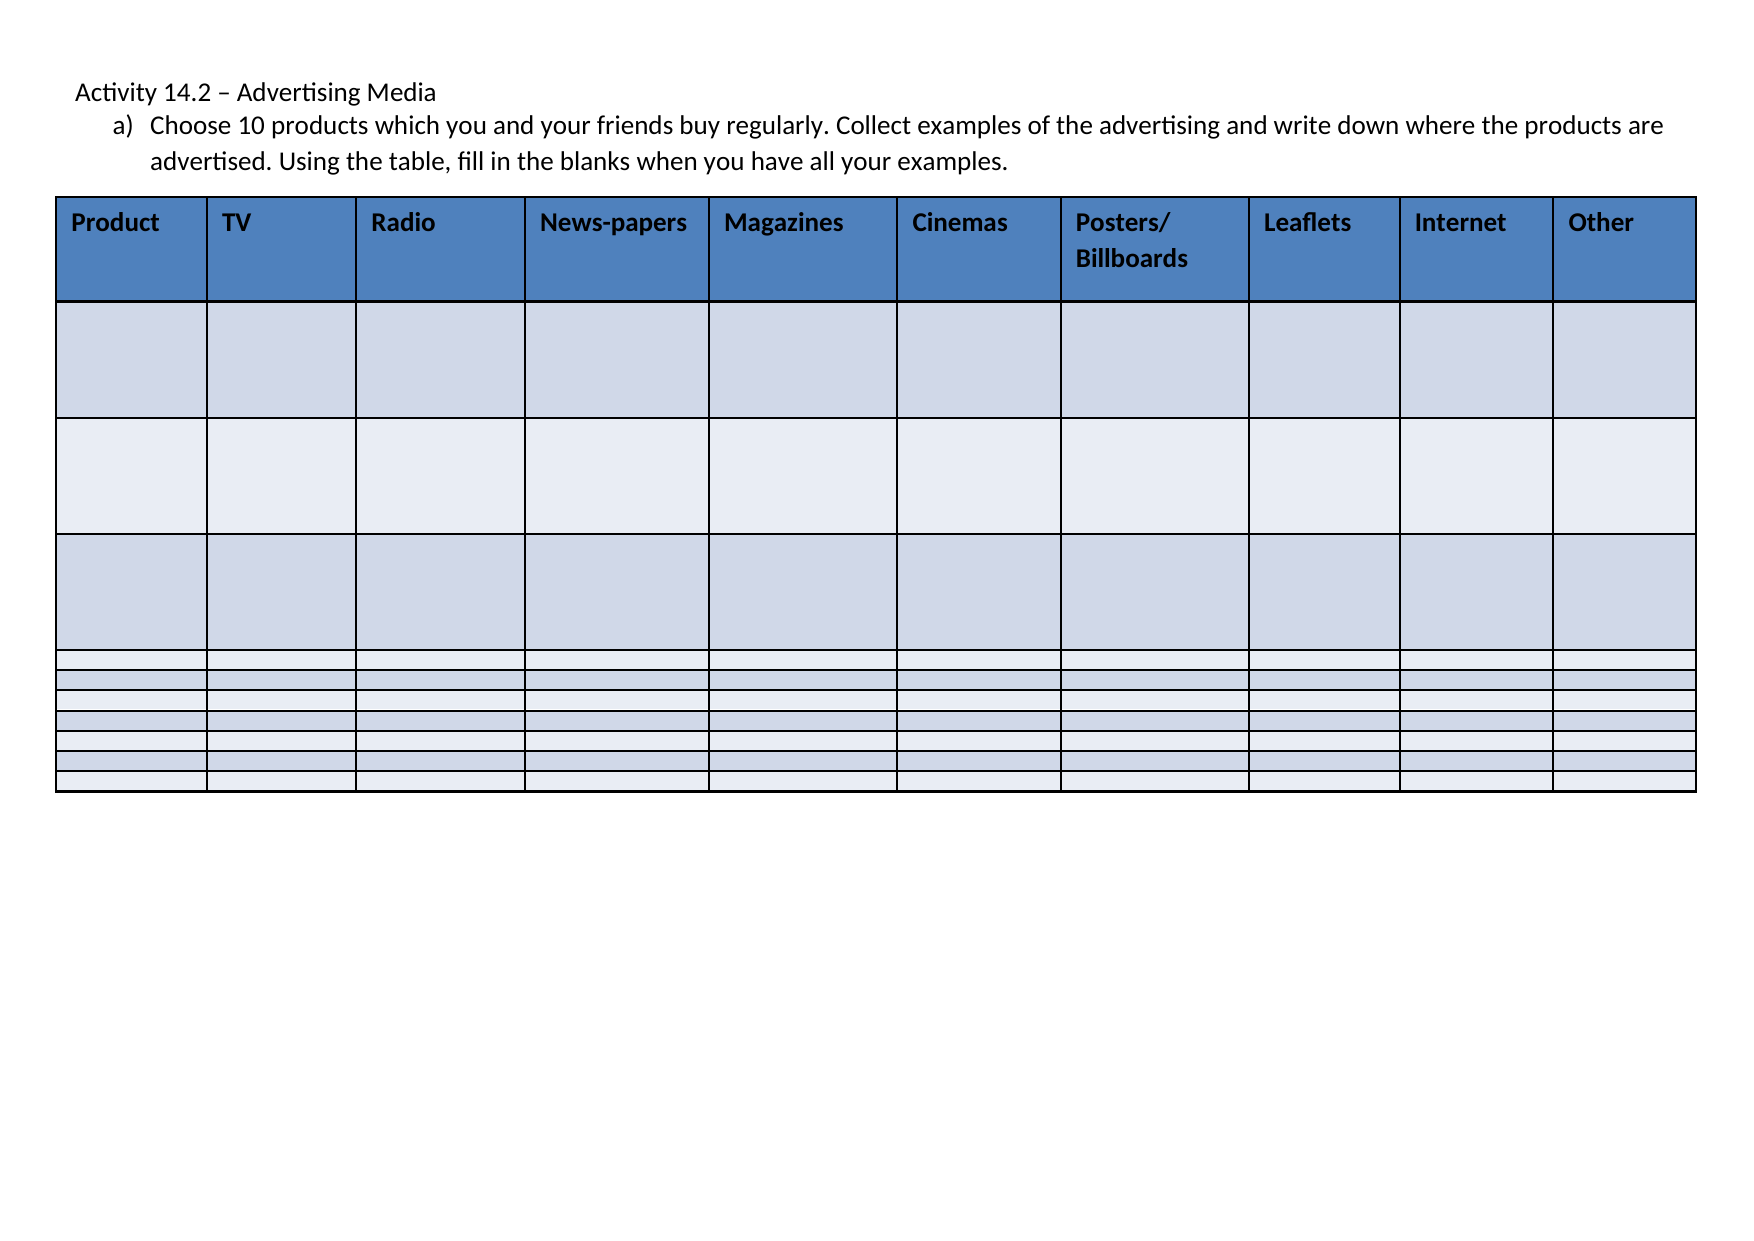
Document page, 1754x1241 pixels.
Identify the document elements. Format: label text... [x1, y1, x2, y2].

table_cell [898, 535, 1060, 649]
table_cell [57, 772, 206, 790]
table_cell [710, 671, 896, 689]
table_cell [1554, 535, 1695, 649]
table_cell [1401, 419, 1552, 533]
table_cell [357, 419, 524, 533]
table_cell [208, 691, 355, 709]
table_cell [357, 671, 524, 689]
table_header News-papers [526, 198, 708, 300]
table_cell [357, 752, 524, 770]
table_cell [1401, 712, 1552, 730]
table_cell [1250, 691, 1399, 709]
table_cell [357, 732, 524, 750]
table_header Radio [357, 198, 524, 300]
table_header Cinemas [898, 198, 1060, 300]
table_cell [898, 671, 1060, 689]
table_cell [1062, 712, 1248, 730]
table_cell [1554, 732, 1695, 750]
table_cell [710, 732, 896, 750]
table_cell [526, 535, 708, 649]
table_cell [1250, 712, 1399, 730]
table_header Magazines [710, 198, 896, 300]
table_cell [1554, 772, 1695, 790]
table_cell [898, 732, 1060, 750]
table_cell [1401, 303, 1552, 417]
table_cell [208, 712, 355, 730]
table_cell [1554, 712, 1695, 730]
table_cell [1062, 651, 1248, 669]
table_header Leaflets [1250, 198, 1399, 300]
table_cell [208, 732, 355, 750]
table_cell [898, 691, 1060, 709]
table_cell [1062, 691, 1248, 709]
table_header TV [208, 198, 355, 300]
table_cell [898, 303, 1060, 417]
table_cell [526, 419, 708, 533]
table_cell [526, 303, 708, 417]
table_cell [57, 651, 206, 669]
table_cell [1250, 671, 1399, 689]
table_cell [710, 535, 896, 649]
table_cell [208, 752, 355, 770]
table_cell [57, 419, 206, 533]
table_cell [1554, 671, 1695, 689]
table_cell [1401, 752, 1552, 770]
table_cell [357, 712, 524, 730]
table_cell [526, 691, 708, 709]
list Choose 10 products which you and your friends buy regularly. Collect examples of the advertising and write down where the products are advertised. Using the table, fill in the blanks when you have all your examples. [112, 108, 1679, 177]
table_cell [1554, 651, 1695, 669]
table_cell [357, 303, 524, 417]
table_header Product [57, 198, 206, 300]
table_cell [357, 691, 524, 709]
table_cell [208, 303, 355, 417]
table_cell [710, 712, 896, 730]
table_cell [57, 712, 206, 730]
table_cell [1401, 691, 1552, 709]
table_cell [526, 671, 708, 689]
table_cell [526, 772, 708, 790]
table_cell [57, 691, 206, 709]
table_cell [1401, 651, 1552, 669]
table_cell [57, 752, 206, 770]
table_cell [1401, 772, 1552, 790]
table_cell [710, 419, 896, 533]
table_cell [357, 772, 524, 790]
table_cell [526, 712, 708, 730]
table_cell [1554, 752, 1695, 770]
table_cell [1250, 419, 1399, 533]
table_cell [1062, 732, 1248, 750]
table_cell [526, 752, 708, 770]
table_cell [1062, 772, 1248, 790]
table_cell [526, 732, 708, 750]
table_cell [57, 303, 206, 417]
table_cell [1062, 419, 1248, 533]
table_cell [1062, 752, 1248, 770]
table_cell [1062, 303, 1248, 417]
table_cell [1250, 535, 1399, 649]
table_header Internet [1401, 198, 1552, 300]
table_cell [710, 303, 896, 417]
table_cell [710, 772, 896, 790]
table_cell [1062, 535, 1248, 649]
table_cell [1250, 651, 1399, 669]
table_cell [208, 419, 355, 533]
table_cell [710, 691, 896, 709]
table_cell [57, 732, 206, 750]
table_cell [710, 752, 896, 770]
table_header Posters/ Billboards [1062, 198, 1248, 300]
table_cell [1401, 671, 1552, 689]
table_cell [1250, 732, 1399, 750]
table_cell [1554, 303, 1695, 417]
table_cell [1062, 671, 1248, 689]
table_cell [898, 712, 1060, 730]
table_cell [208, 772, 355, 790]
table_cell [1250, 772, 1399, 790]
table_cell [898, 419, 1060, 533]
table_cell [1554, 419, 1695, 533]
table_cell [898, 752, 1060, 770]
table_cell [1401, 535, 1552, 649]
table_cell [208, 671, 355, 689]
table_cell [1401, 732, 1552, 750]
table_cell [357, 651, 524, 669]
table_cell [898, 651, 1060, 669]
table_cell [898, 772, 1060, 790]
table_cell [208, 651, 355, 669]
table_cell [1250, 752, 1399, 770]
table_cell [526, 651, 708, 669]
table_cell [357, 535, 524, 649]
table_cell [57, 535, 206, 649]
table_cell [208, 535, 355, 649]
table_cell [57, 671, 206, 689]
table_header Other [1554, 198, 1695, 300]
table_cell [1554, 691, 1695, 709]
table_cell [710, 651, 896, 669]
table_cell [1250, 303, 1399, 417]
